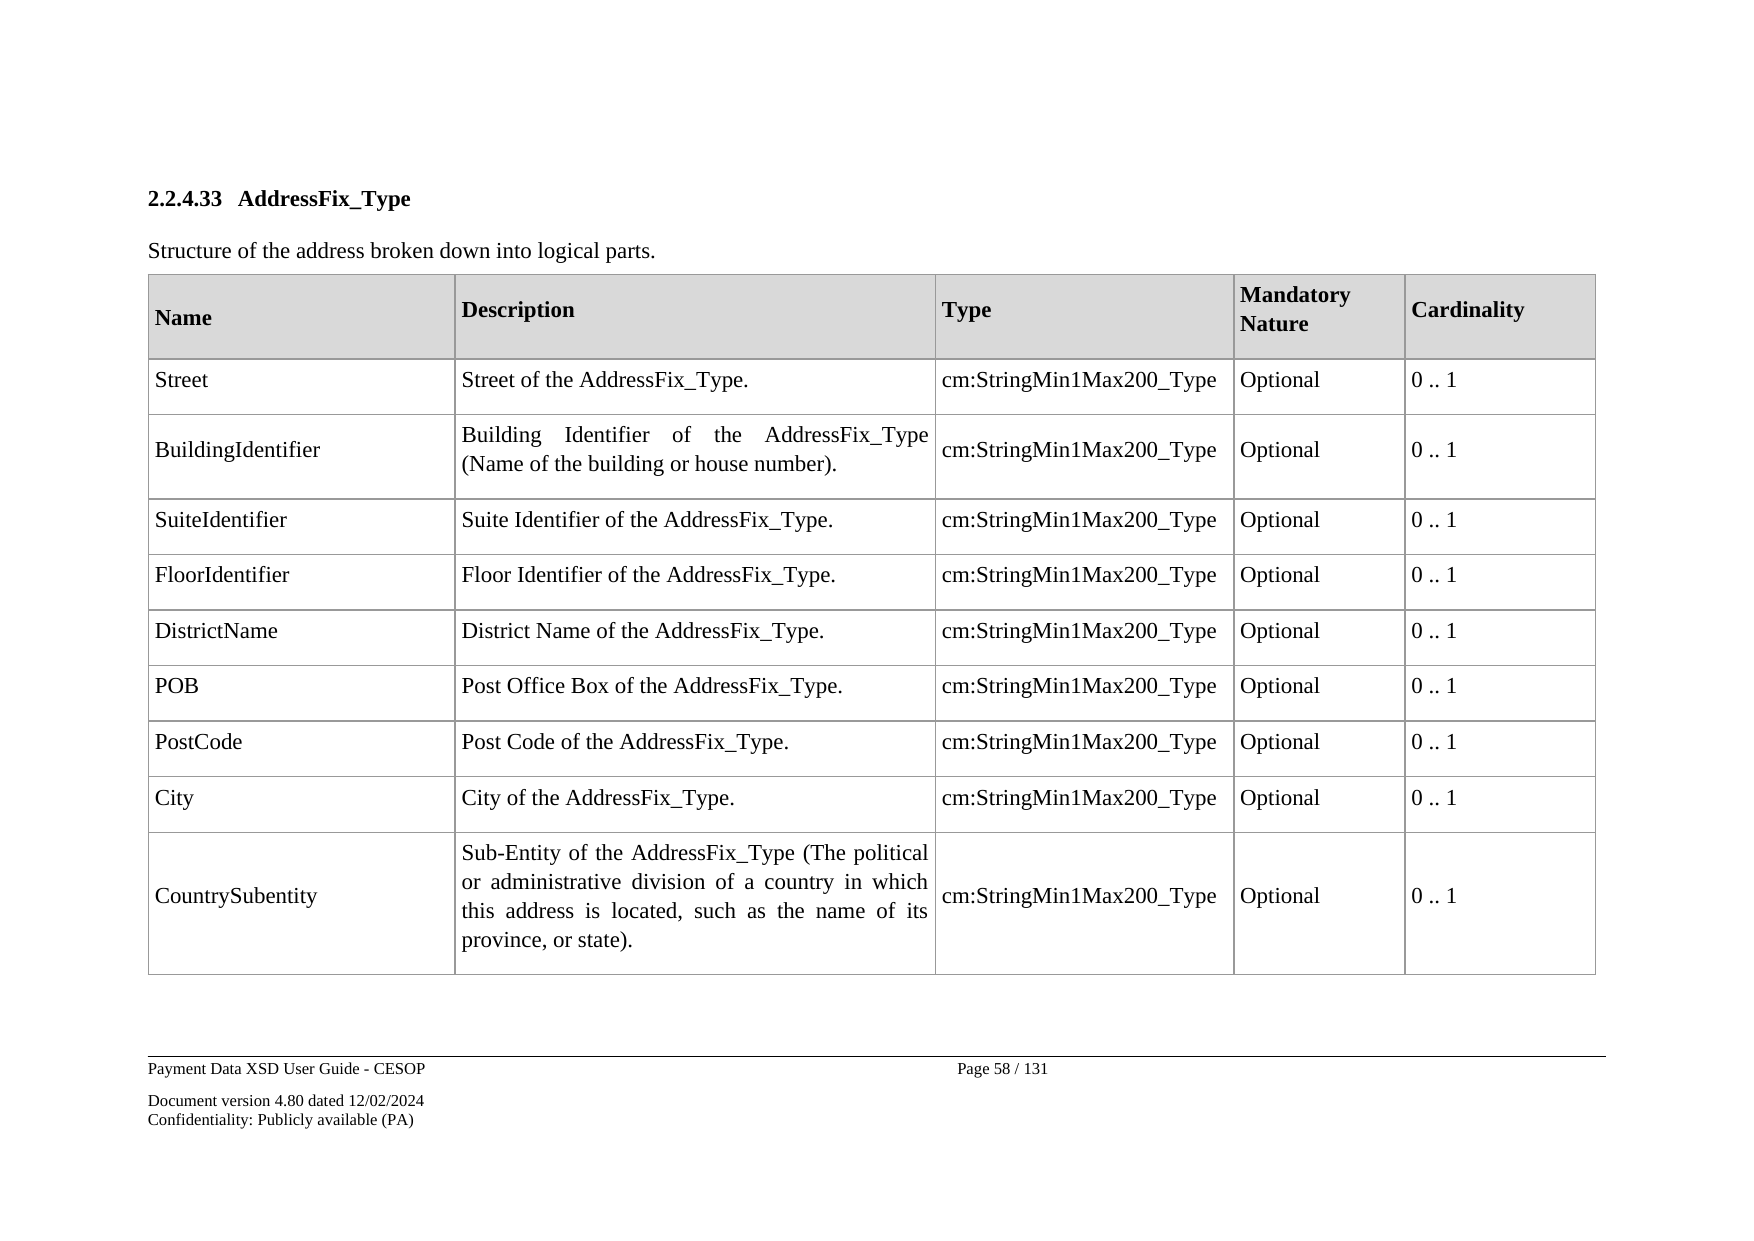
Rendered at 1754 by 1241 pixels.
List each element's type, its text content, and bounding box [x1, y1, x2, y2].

table_cell 0 .. 1 [1406, 415, 1595, 498]
table_cell Optional [1235, 555, 1404, 609]
table_cell Floor Identifier of the AddressFix_Type. [456, 555, 935, 609]
table_cell 0 .. 1 [1406, 722, 1595, 776]
table_cell Optional [1235, 415, 1404, 498]
table_cell Suite Identifier of the AddressFix_Type. [456, 500, 935, 554]
table_cell cm:StringMin1Max200_Type [936, 611, 1233, 665]
table_cell Optional [1235, 777, 1404, 831]
table_cell 0 .. 1 [1406, 555, 1595, 609]
table_cell Optional [1235, 722, 1404, 776]
table_header Name [149, 275, 454, 358]
table_cell cm:StringMin1Max200_Type [936, 833, 1233, 974]
table_cell City of the AddressFix_Type. [456, 777, 935, 831]
table_cell Post Code of the AddressFix_Type. [456, 722, 935, 776]
table_cell BuildingIdentifier [149, 415, 454, 498]
table_cell Optional [1235, 360, 1404, 414]
table_cell Optional [1235, 666, 1404, 720]
table_cell Street [149, 360, 454, 414]
table_cell 0 .. 1 [1406, 611, 1595, 665]
table_cell Street of the AddressFix_Type. [456, 360, 935, 414]
table_cell Sub-Entity of the AddressFix_Type (The political or administrative division of a country in which this address is located, such as the name of its province, or state). [456, 833, 935, 974]
table_cell City [149, 777, 454, 831]
subtitle AddressFix_Type [148, 185, 1606, 211]
table_cell Building Identifier of the AddressFix_Type (Name of the building or house number). [456, 415, 935, 498]
table_cell PostCode [149, 722, 454, 776]
table_cell Optional [1235, 500, 1404, 554]
table_cell cm:StringMin1Max200_Type [936, 500, 1233, 554]
table_cell POB [149, 666, 454, 720]
table_cell cm:StringMin1Max200_Type [936, 555, 1233, 609]
table_header Mandatory Nature [1235, 275, 1404, 358]
table_cell cm:StringMin1Max200_Type [936, 722, 1233, 776]
table_cell cm:StringMin1Max200_Type [936, 666, 1233, 720]
table_cell cm:StringMin1Max200_Type [936, 415, 1233, 498]
table_cell 0 .. 1 [1406, 666, 1595, 720]
table_header Cardinality [1406, 275, 1595, 358]
table_cell 0 .. 1 [1406, 777, 1595, 831]
table_header Description [456, 275, 935, 358]
table_cell cm:StringMin1Max200_Type [936, 777, 1233, 831]
text Structure of the address broken down into logical parts. [148, 237, 1606, 263]
table_cell DistrictName [149, 611, 454, 665]
table_cell cm:StringMin1Max200_Type [936, 360, 1233, 414]
table_cell Optional [1235, 833, 1404, 974]
table_cell District Name of the AddressFix_Type. [456, 611, 935, 665]
table_cell CountrySubentity [149, 833, 454, 974]
table_cell 0 .. 1 [1406, 833, 1595, 974]
table_cell Optional [1235, 611, 1404, 665]
table_cell FloorIdentifier [149, 555, 454, 609]
table_cell 0 .. 1 [1406, 360, 1595, 414]
table_cell 0 .. 1 [1406, 500, 1595, 554]
table_header Type [936, 275, 1233, 358]
table_cell SuiteIdentifier [149, 500, 454, 554]
table_cell Post Office Box of the AddressFix_Type. [456, 666, 935, 720]
